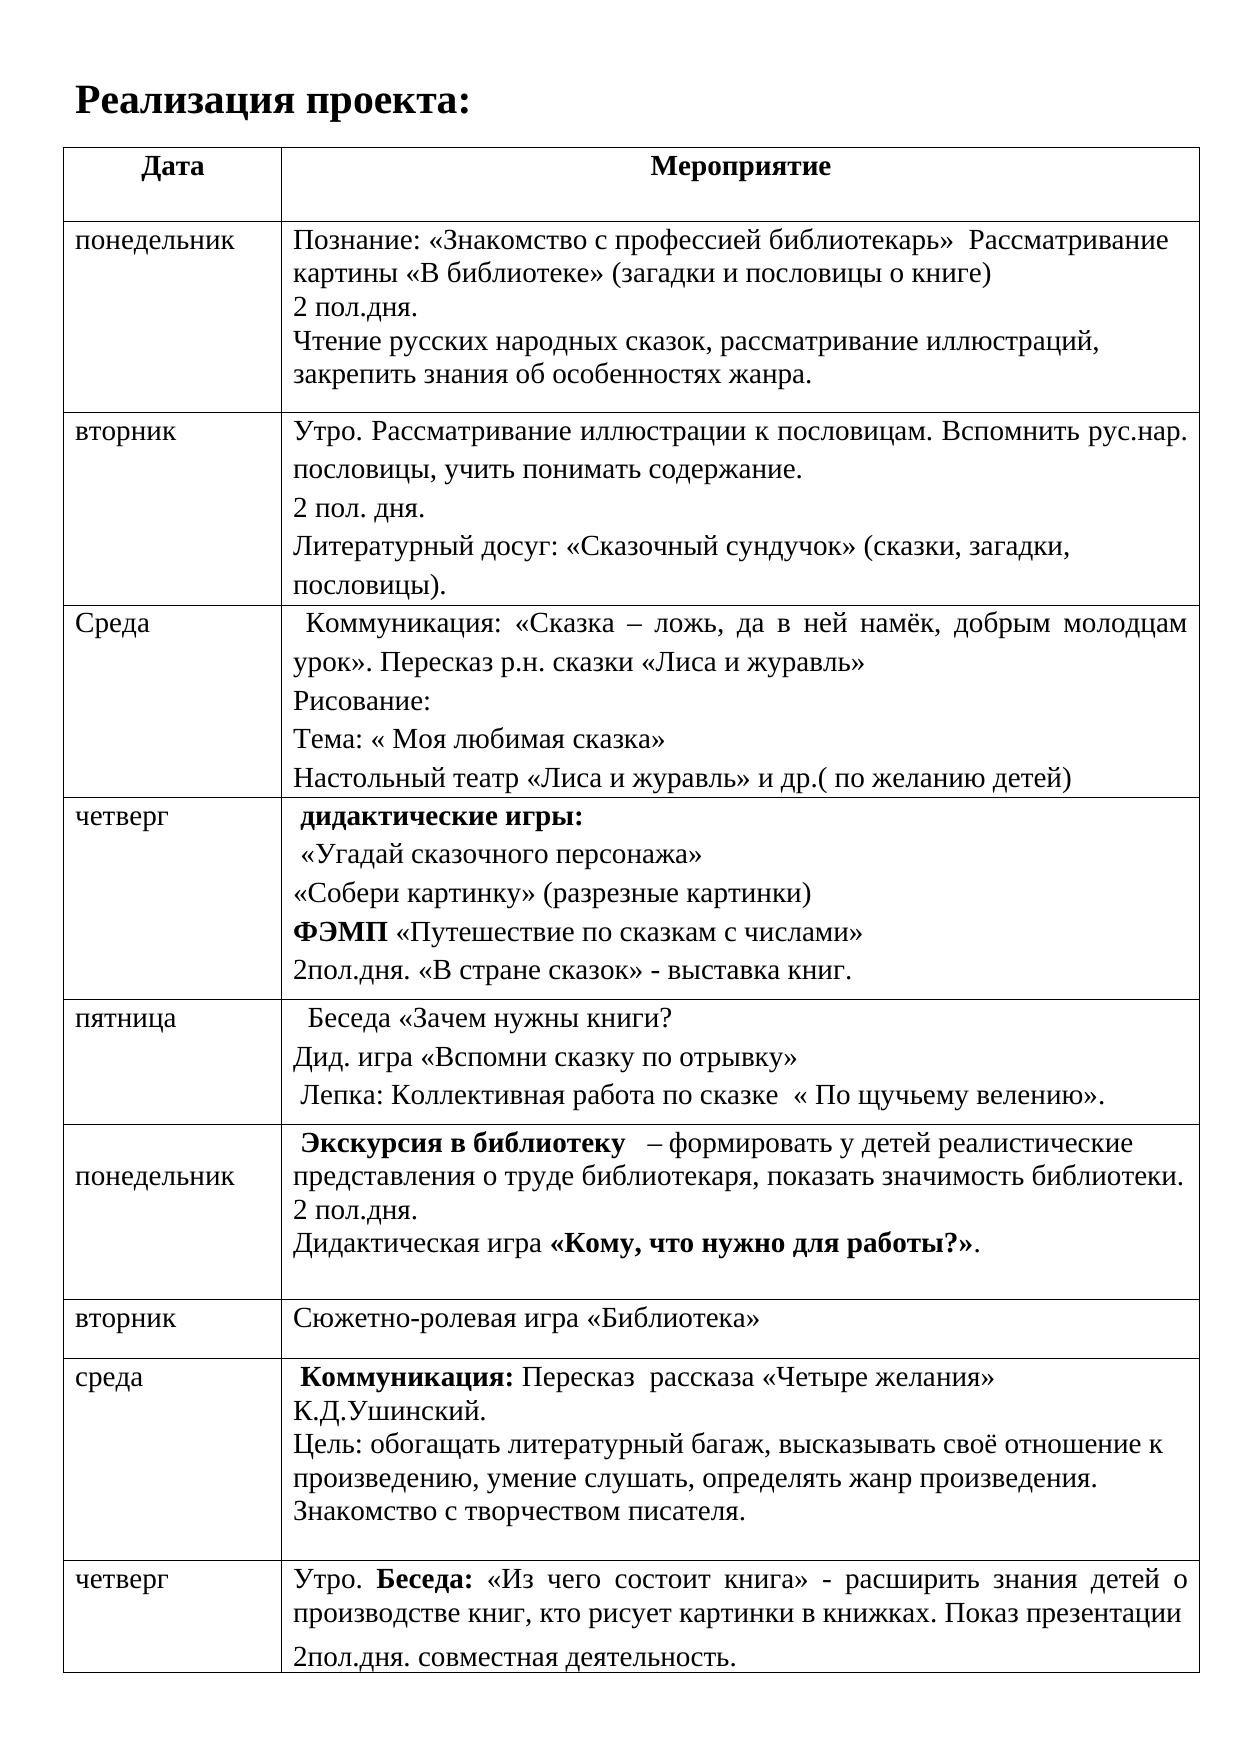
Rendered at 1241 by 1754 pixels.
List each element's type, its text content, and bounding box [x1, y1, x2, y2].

table_cell вторник [64, 413, 281, 604]
table_cell среда [64, 1359, 281, 1560]
table_cell Утро. Рассматривание иллюстрации к пословицам. Вспомнить рус.нар. пословицы, учить понимать содержание. 2 пол. дня. Литературный досуг: «Сказочный сундучок» (сказки, загадки, пословицы). [282, 413, 1199, 604]
table_cell четверг [64, 798, 281, 999]
table_cell Сюжетно-ролевая игра «Библиотека» [282, 1300, 1199, 1358]
table_cell Коммуникация: «Сказка – ложь, да в ней намёк, добрым молодцам урок». Пересказ р.н. сказки «Лиса и журавль» Рисование: Тема: « Моя любимая сказка» Настольный театр «Лиса и журавль» и др.( по желанию детей) [282, 606, 1199, 797]
table_cell Среда [64, 606, 281, 797]
table_cell понедельник [64, 222, 281, 412]
table_cell Экскурсия в библиотеку – формировать у детей реалистические представления о труде библиотекаря, показать значимость библиотеки. 2 пол.дня. Дидактическая игра «Кому, что нужно для работы?». [282, 1125, 1199, 1299]
text Реализация проекта: [75, 75, 1165, 123]
table_cell пятница [64, 1000, 281, 1124]
table_cell вторник [64, 1300, 281, 1358]
table_cell дидактические игры: «Угадай сказочного персонажа» «Собери картинку» (разрезные картинки) ФЭМП «Путешествие по сказкам с числами» 2пол.дня. «В стране сказок» - выставка книг. [282, 798, 1199, 999]
table_header Мероприятие [282, 148, 1199, 221]
table_cell Беседа «Зачем нужны книги? Дид. игра «Вспомни сказку по отрывку» Лепка: Коллективная работа по сказке « По щучьему велению». [282, 1000, 1199, 1124]
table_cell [282, 1561, 1199, 1672]
table_header Дата [64, 148, 281, 221]
table_cell Коммуникация: Пересказ рассказа «Четыре желания» К.Д.Ушинский. Цель: обогащать литературный багаж, высказывать своё отношение к произведению, умение слушать, определять жанр произведения. Знакомство с творчеством писателя. [282, 1359, 1199, 1560]
table_cell Познание: «Знакомство с профессией библиотекарь» Рассматривание картины «В библиотеке» (загадки и пословицы о книге) 2 пол.дня. Чтение русских народных сказок, рассматривание иллюстраций, закрепить знания об особенностях жанра. [282, 222, 1199, 412]
table_cell четверг [64, 1561, 281, 1672]
table_cell понедельник [64, 1125, 281, 1299]
